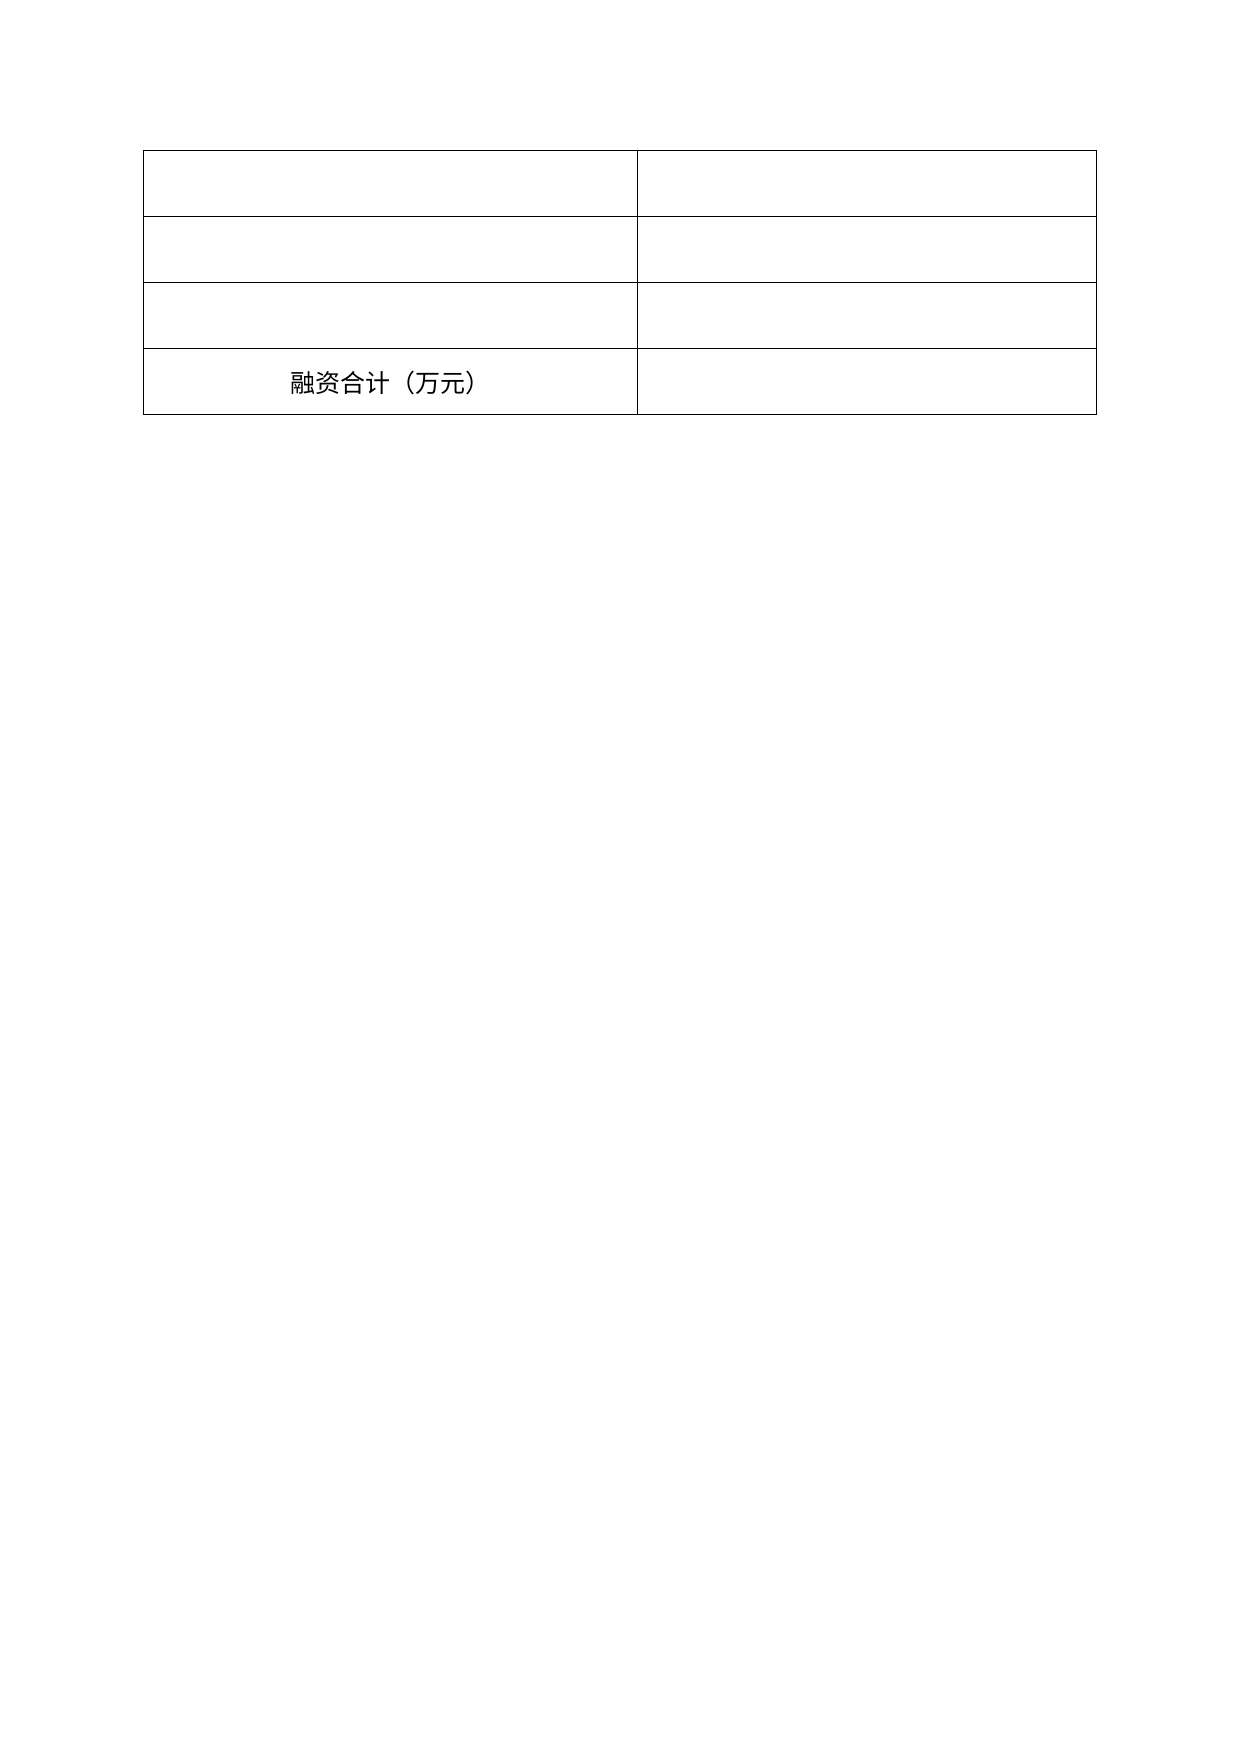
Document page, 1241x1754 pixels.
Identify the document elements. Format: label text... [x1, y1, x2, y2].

table_cell [638, 151, 1096, 216]
table_cell [144, 283, 637, 348]
table_cell [638, 283, 1096, 348]
table_cell [144, 217, 637, 282]
table_cell [638, 217, 1096, 282]
table_cell [638, 349, 1096, 414]
table_cell 融资合计（万元） [144, 349, 637, 414]
table_cell [144, 151, 637, 216]
